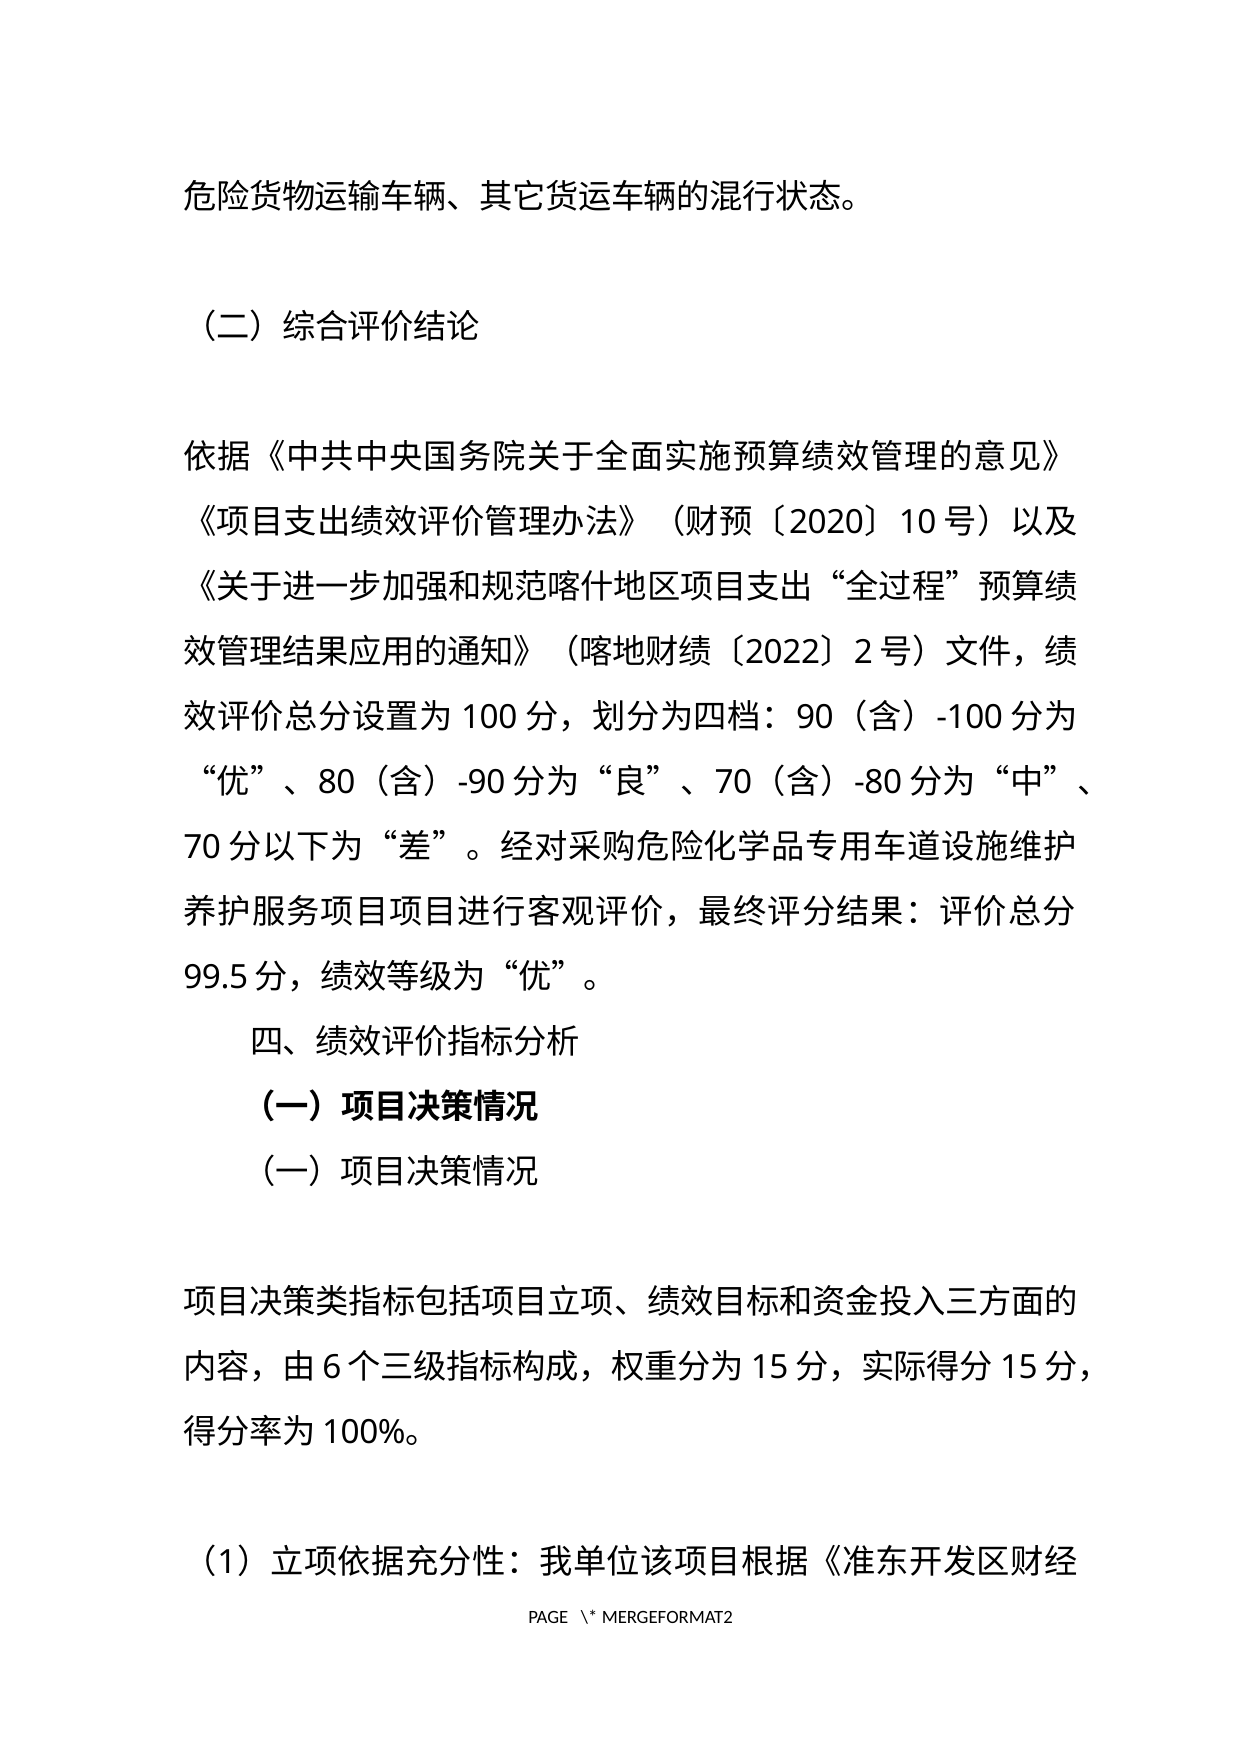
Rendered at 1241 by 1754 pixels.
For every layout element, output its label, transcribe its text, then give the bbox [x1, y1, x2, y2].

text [183, 1137, 1078, 1592]
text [183, 162, 1078, 1007]
text （一）项目决策情况 [183, 1072, 1078, 1137]
text 四、绩效评价指标分析 [183, 1007, 1078, 1072]
